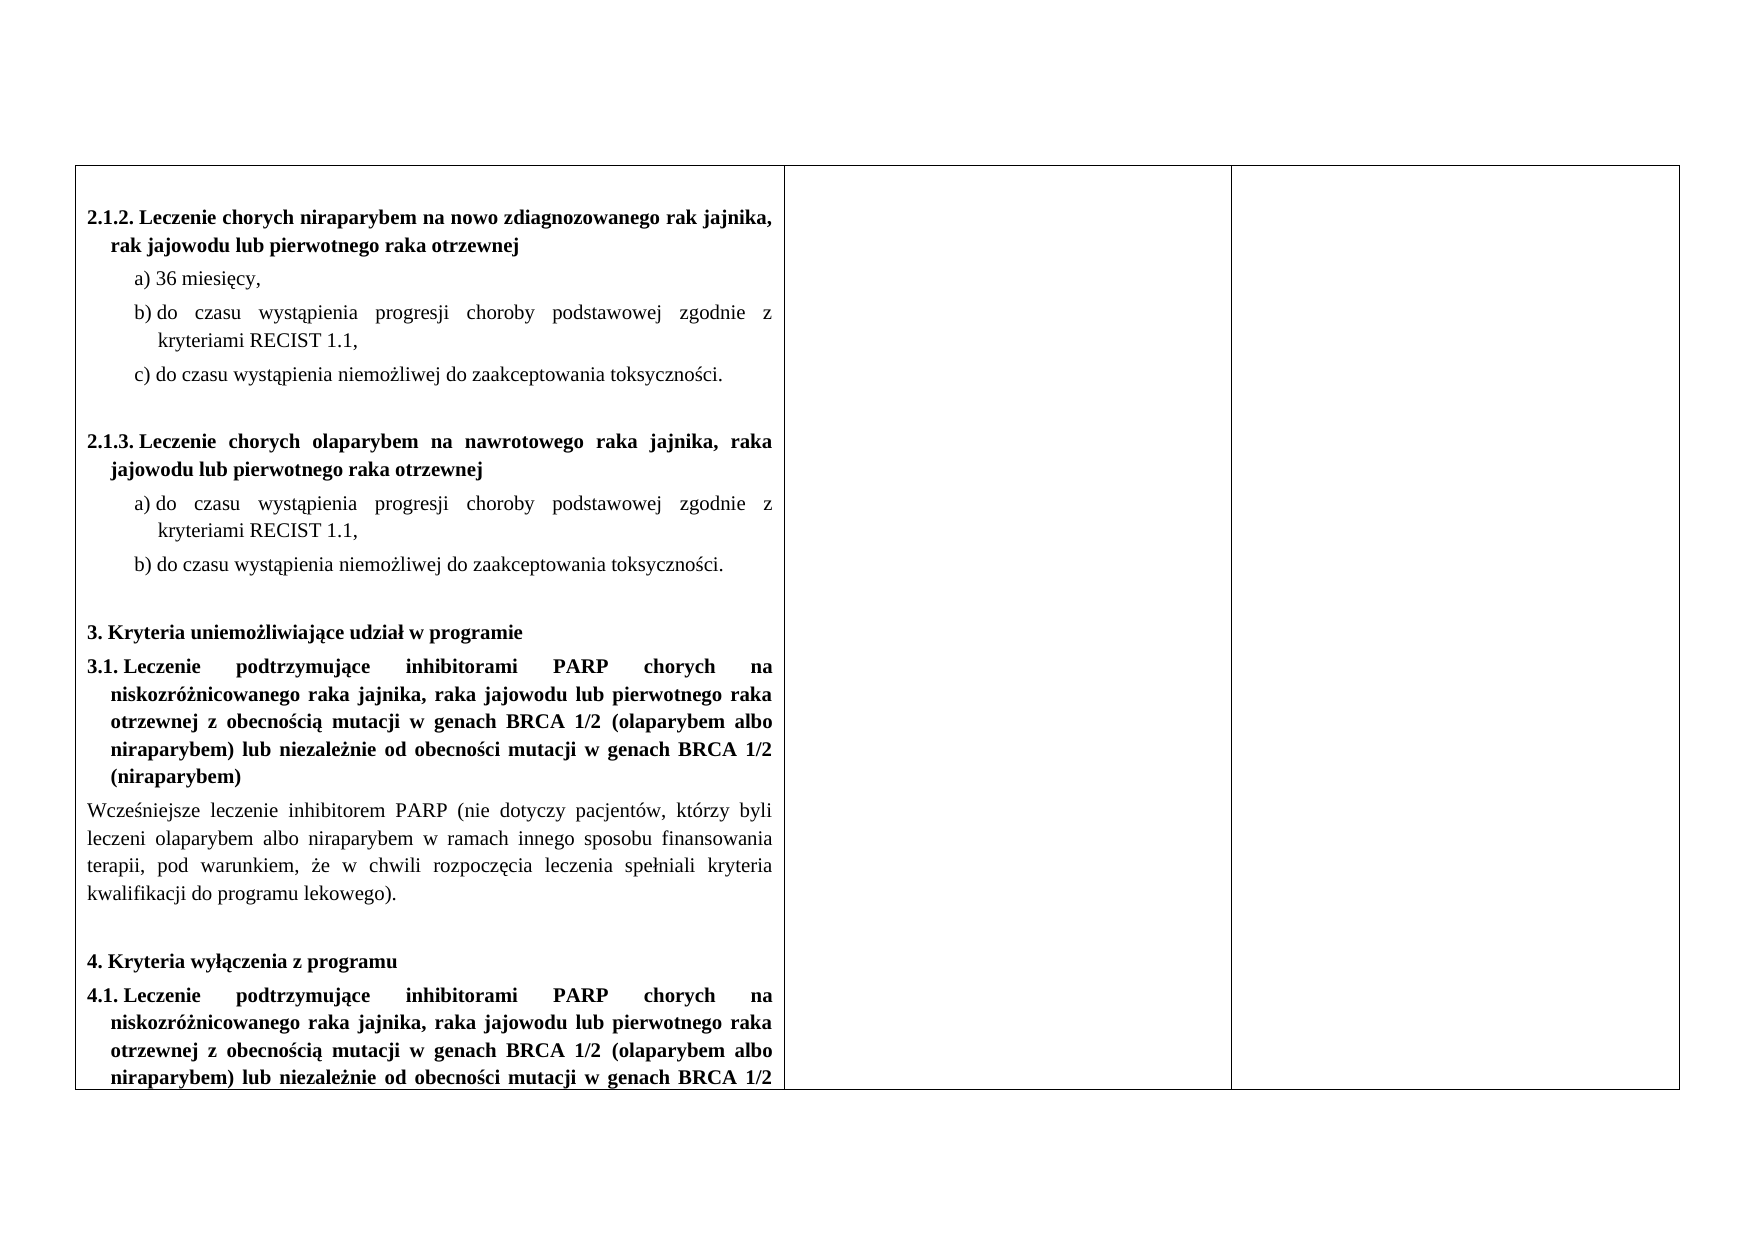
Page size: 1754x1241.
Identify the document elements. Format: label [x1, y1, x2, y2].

table_cell [76, 166, 784, 1089]
table_cell [1232, 166, 1679, 1089]
table_cell [785, 166, 1231, 1089]
